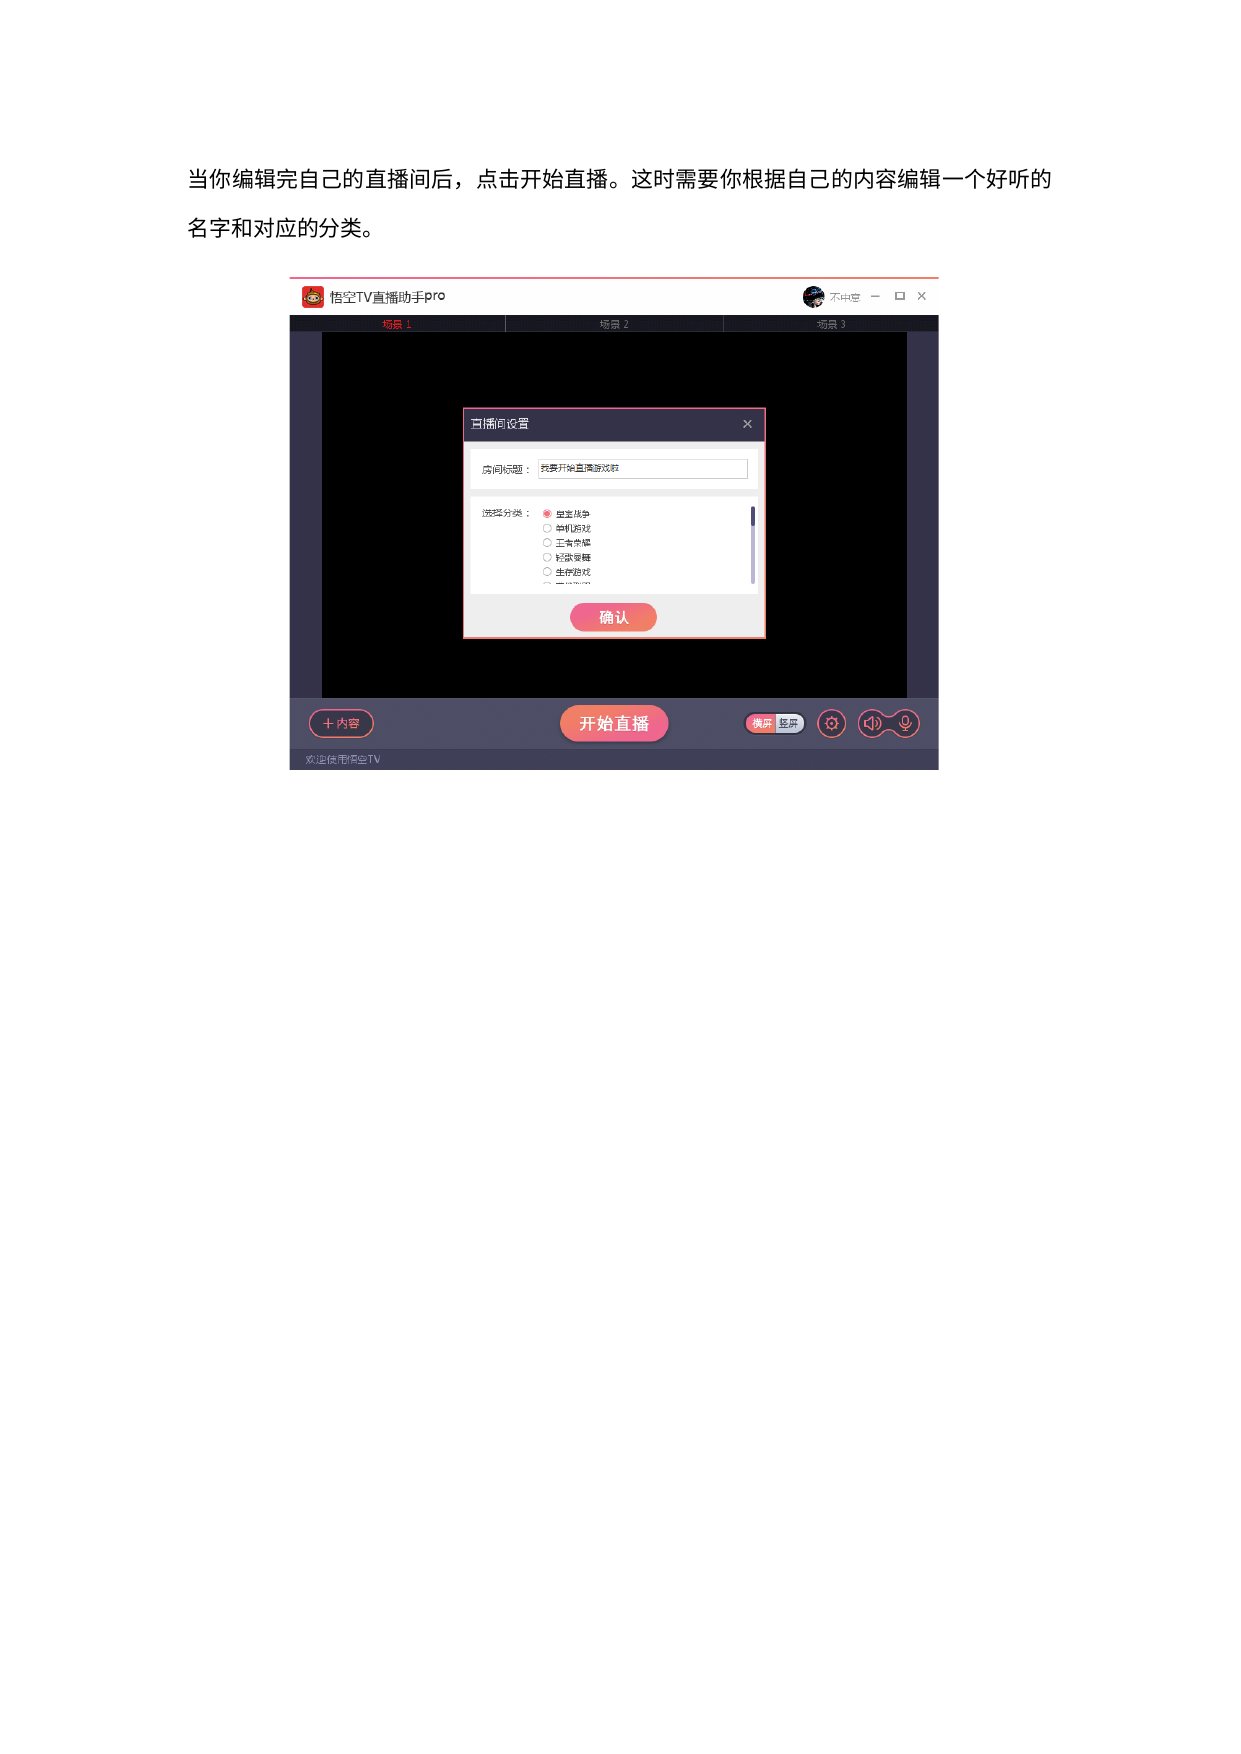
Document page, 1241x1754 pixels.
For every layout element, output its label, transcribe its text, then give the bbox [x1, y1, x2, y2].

text 当你编辑完自己的直播间后，点击开始直播。这时需要你根据自己的内容编辑一个好听的名字和对应的分类。 [187, 162, 1053, 243]
picture [289, 277, 939, 770]
